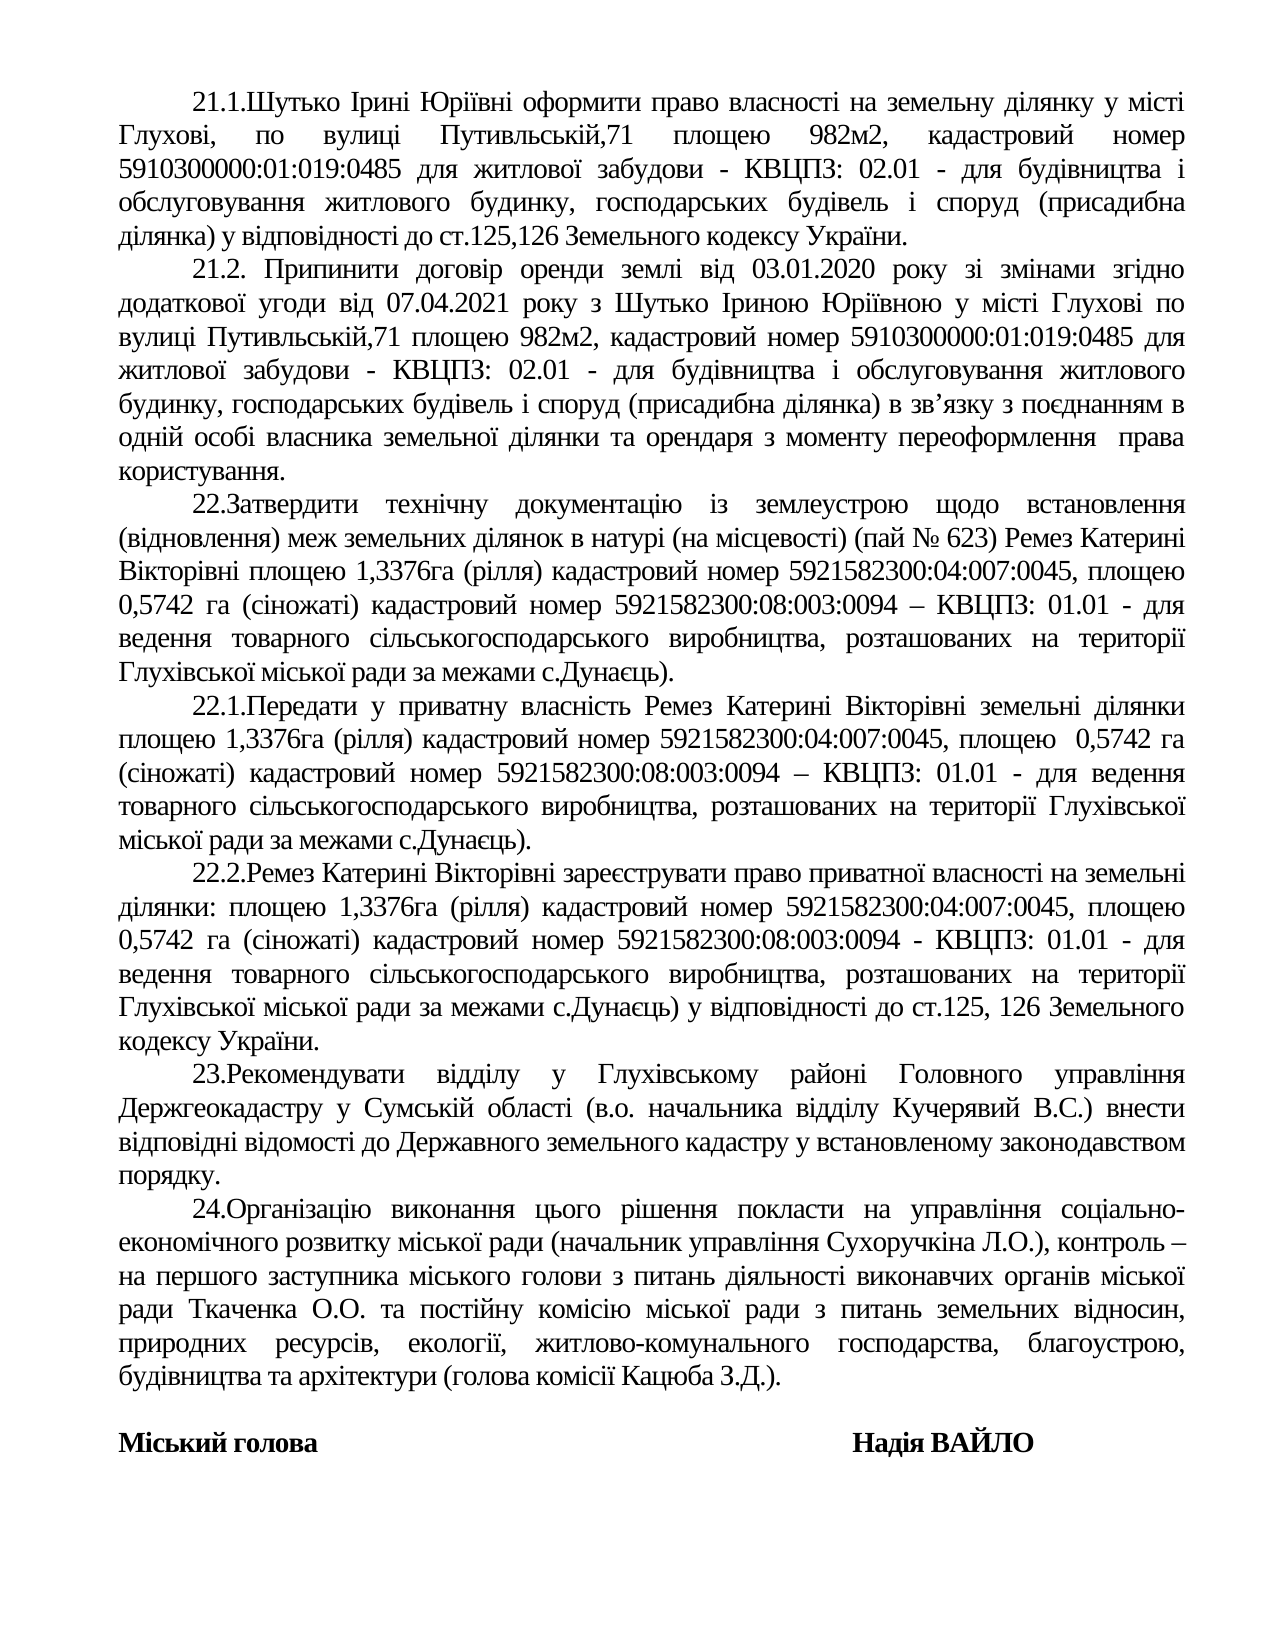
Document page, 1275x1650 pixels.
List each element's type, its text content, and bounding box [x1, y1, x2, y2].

text 22.1.Передати у приватну власність Ремез Катерині Вікторівні земельні ділянки площею 1,3376га (рілля) кадастровий номер 5921582300:04:007:0045, площею 0,5742 га (сіножаті) кадастровий номер 5921582300:08:003:0094 – КВЦПЗ: 01.01 - для ведення товарного сільськогосподарського виробництва, розташованих на території Глухівської міської ради за межами с.Дунаєць). [118, 688, 1186, 855]
text 23.Рекомендувати відділу у Глухівському районі Головного управління Держгеокадастру у Сумській області (в.о. начальника відділу Кучерявий В.С.) внести відповідні відомості до Державного земельного кадастру у встановленому законодавством порядку. [118, 1057, 1186, 1191]
text 21.2. Припинити договір оренди землі від 03.01.2020 року зі змінами згідно додаткової угоди від 07.04.2021 року з Шутько Іриною Юріївною у місті Глухові по вулиці Путивльській,71 площею 982м2, кадастровий номер 5910300000:01:019:0485 для житлової забудови - КВЦПЗ: 02.01 - для будівництва і обслуговування житлового будинку, господарських будівель і споруд (присадибна ділянка) в зв’язку з поєднанням в одній особі власника земельної ділянки та орендаря з моменту переоформлення права користування. [118, 252, 1186, 486]
text 22.Затвердити технічну документацію із землеустрою щодо встановлення (відновлення) меж земельних ділянок в натурі (на місцевості) (пай № 623) Ремез Катерині Вікторівні площею 1,3376га (рілля) кадастровий номер 5921582300:04:007:0045, площею 0,5742 га (сіножаті) кадастровий номер 5921582300:08:003:0094 – КВЦПЗ: 01.01 - для ведення товарного сільськогосподарського виробництва, розташованих на території Глухівської міської ради за межами с.Дунаєць). [118, 486, 1186, 688]
text 21.1.Шутько Ірині Юріївні оформити право власності на земельну ділянку у місті Глухові, по вулиці Путивльській,71 площею 982м2, кадастровий номер 5910300000:01:019:0485 для житлової забудови - КВЦПЗ: 02.01 - для будівництва і обслуговування житлового будинку, господарських будівель і споруд (присадибна ділянка) у відповідності до ст.125,126 Земельного кодексу України. [118, 84, 1186, 252]
text Міський голова Надія ВАЙЛО [118, 1426, 1186, 1459]
text 24.Організацію виконання цього рішення покласти на управління соціально-економічного розвитку міської ради (начальник управління Сухоручкіна Л.О.), контроль – на першого заступника міського голови з питань діяльності виконавчих органів міської ради Ткаченка О.О. та постійну комісію міської ради з питань земельних відносин, природних ресурсів, екології, житлово-комунального господарства, благоустрою, будівництва та архітектури (голова комісії Кацюба З.Д.). [118, 1191, 1186, 1392]
text 22.2.Ремез Катерині Вікторівні зареєструвати право приватної власності на земельні ділянки: площею 1,3376га (рілля) кадастровий номер 5921582300:04:007:0045, площею 0,5742 га (сіножаті) кадастровий номер 5921582300:08:003:0094 - КВЦПЗ: 01.01 - для ведення товарного сільськогосподарського виробництва, розташованих на території Глухівської міської ради за межами с.Дунаєць) у відповідності до ст.125, 126 Земельного кодексу України. [118, 855, 1186, 1057]
